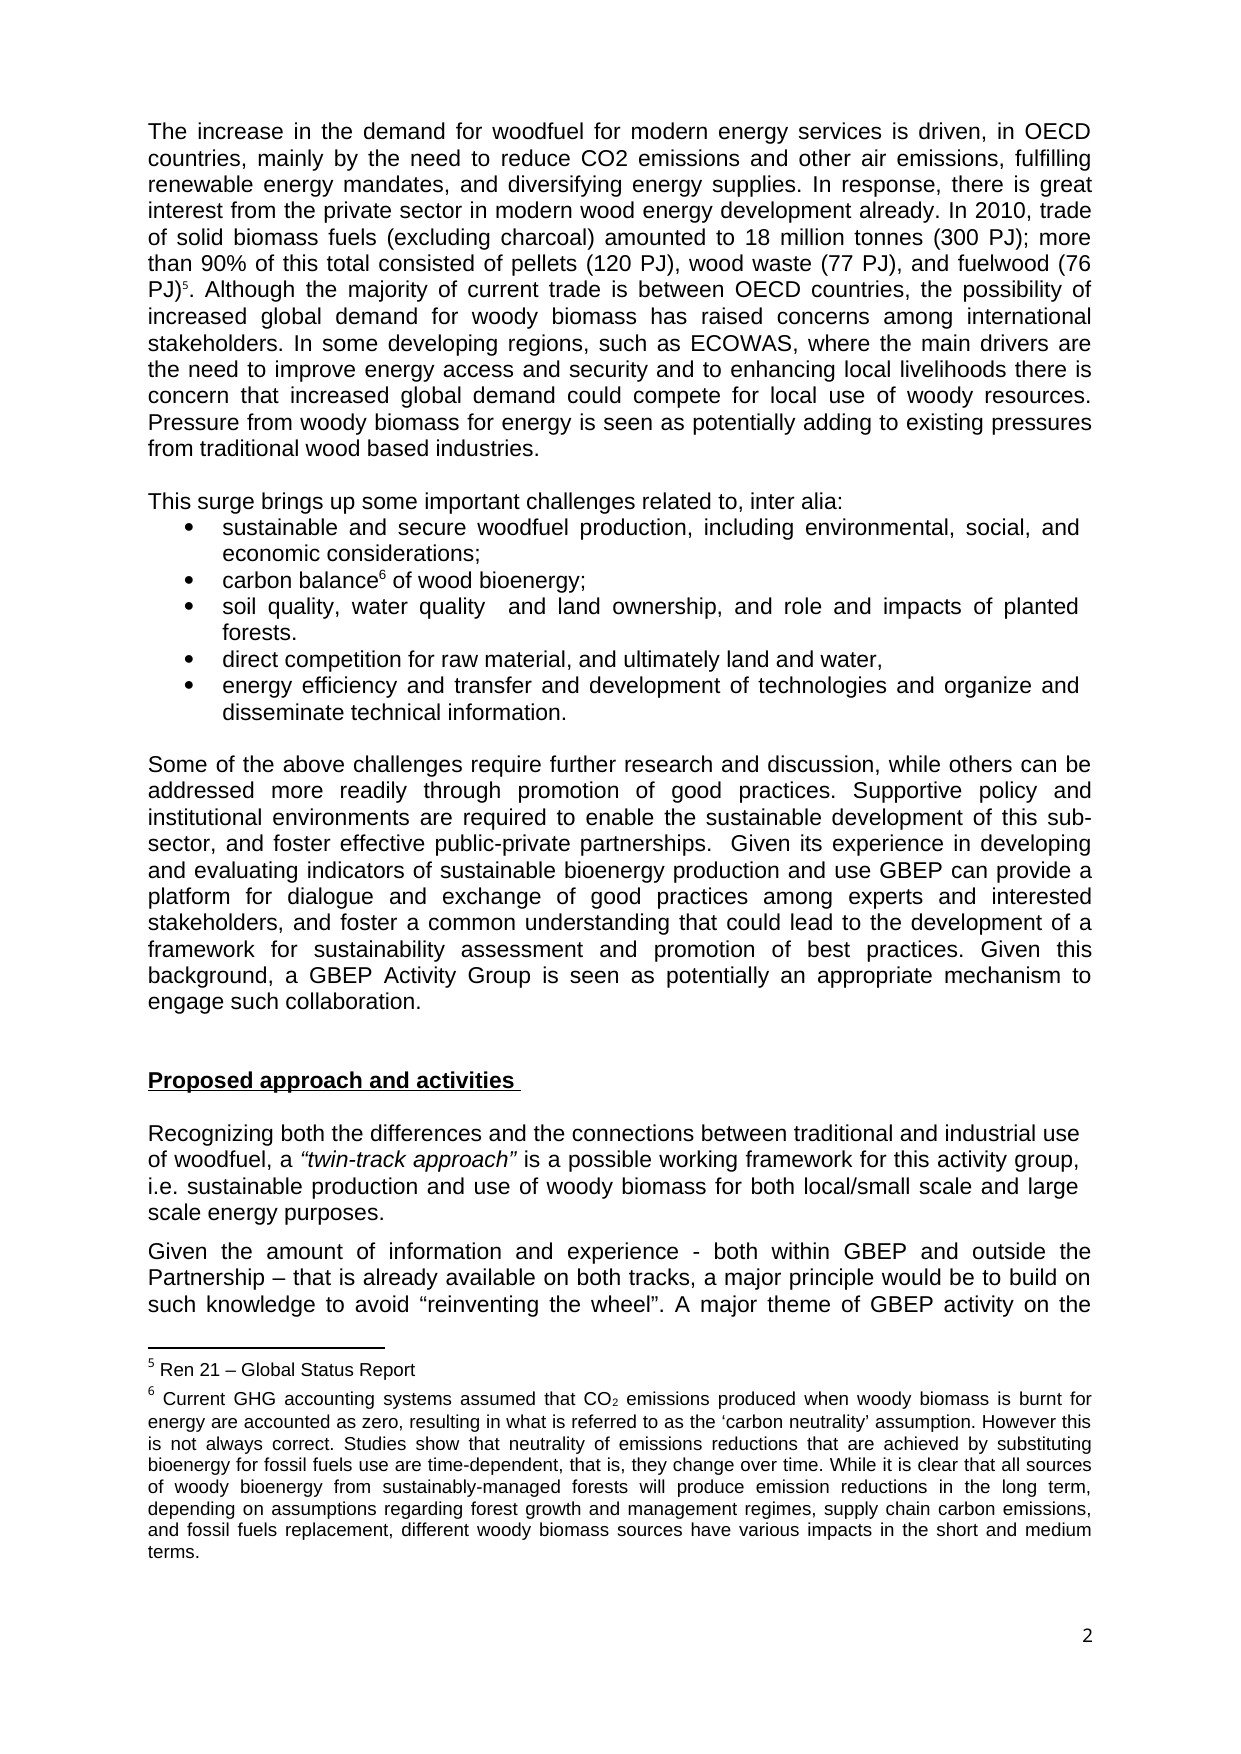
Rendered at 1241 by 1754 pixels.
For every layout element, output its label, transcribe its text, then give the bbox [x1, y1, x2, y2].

text Some of the above challenges require further research and discussion, while others can be addressed more readily through promotion of good practices. Supportive policy and institutional environments are required to enable the sustainable development of this sub-sector, and foster effective public-private partnerships. Given its experience in developing and evaluating indicators of sustainable bioenergy production and use GBEP can provide a platform for dialogue and exchange of good practices among experts and interested stakeholders, and foster a common understanding that could lead to the development of a framework for sustainability assessment and promotion of best practices. Given this background, a GBEP Activity Group is seen as potentially an appropriate mechanism to engage such collaboration. [148, 751, 1093, 1015]
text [148, 1238, 1093, 1317]
text The increase in the demand for woodfuel for modern energy services is driven, in OECD countries, mainly by the need to reduce CO2 emissions and other air emissions, fulfilling renewable energy mandates, and diversifying energy supplies. In response, there is great interest from the private sector in modern wood energy development already. In 2010, trade of solid biomass fuels (excluding charcoal) amounted to 18 million tonnes (300 PJ); more than 90% of this total consisted of pellets (120 PJ), wood waste (77 PJ), and fuelwood (76 PJ). Although the majority of current trade is between OECD countries, the possibility of increased global demand for woody biomass has raised concerns among international stakeholders. In some developing regions, such as ECOWAS, where the main drivers are the need to improve energy access and security and to enhancing local livelihoods there is concern that increased global demand could compete for local use of woody resources. Pressure from woody biomass for energy is seen as potentially adding to existing pressures from traditional wood based industries. [148, 118, 1093, 461]
subtitle soil quality, water quality and land ownership, and role and impacts of planted forests. [185, 593, 1080, 646]
subtitle energy efficiency and transfer and development of technologies and organize and disseminate technical information. [185, 672, 1080, 725]
subtitle sustainable and secure woodfuel production, including environmental, social, and economic considerations; [185, 514, 1080, 567]
subtitle direct competition for raw material, and ultimately land and water, [185, 646, 1080, 672]
subtitle carbon balance of wood bioenergy; [185, 567, 1080, 593]
subtitle This surge brings up some important challenges related to, inter alia: [148, 488, 1080, 514]
text Proposed approach and activities [148, 1067, 1093, 1094]
text Recognizing both the differences and the connections between traditional and industrial use of woodfuel, a “twin-track approach” is a possible working framework for this activity group, i.e. sustainable production and use of woody biomass for both local/small scale and large scale energy purposes. [148, 1120, 1080, 1226]
